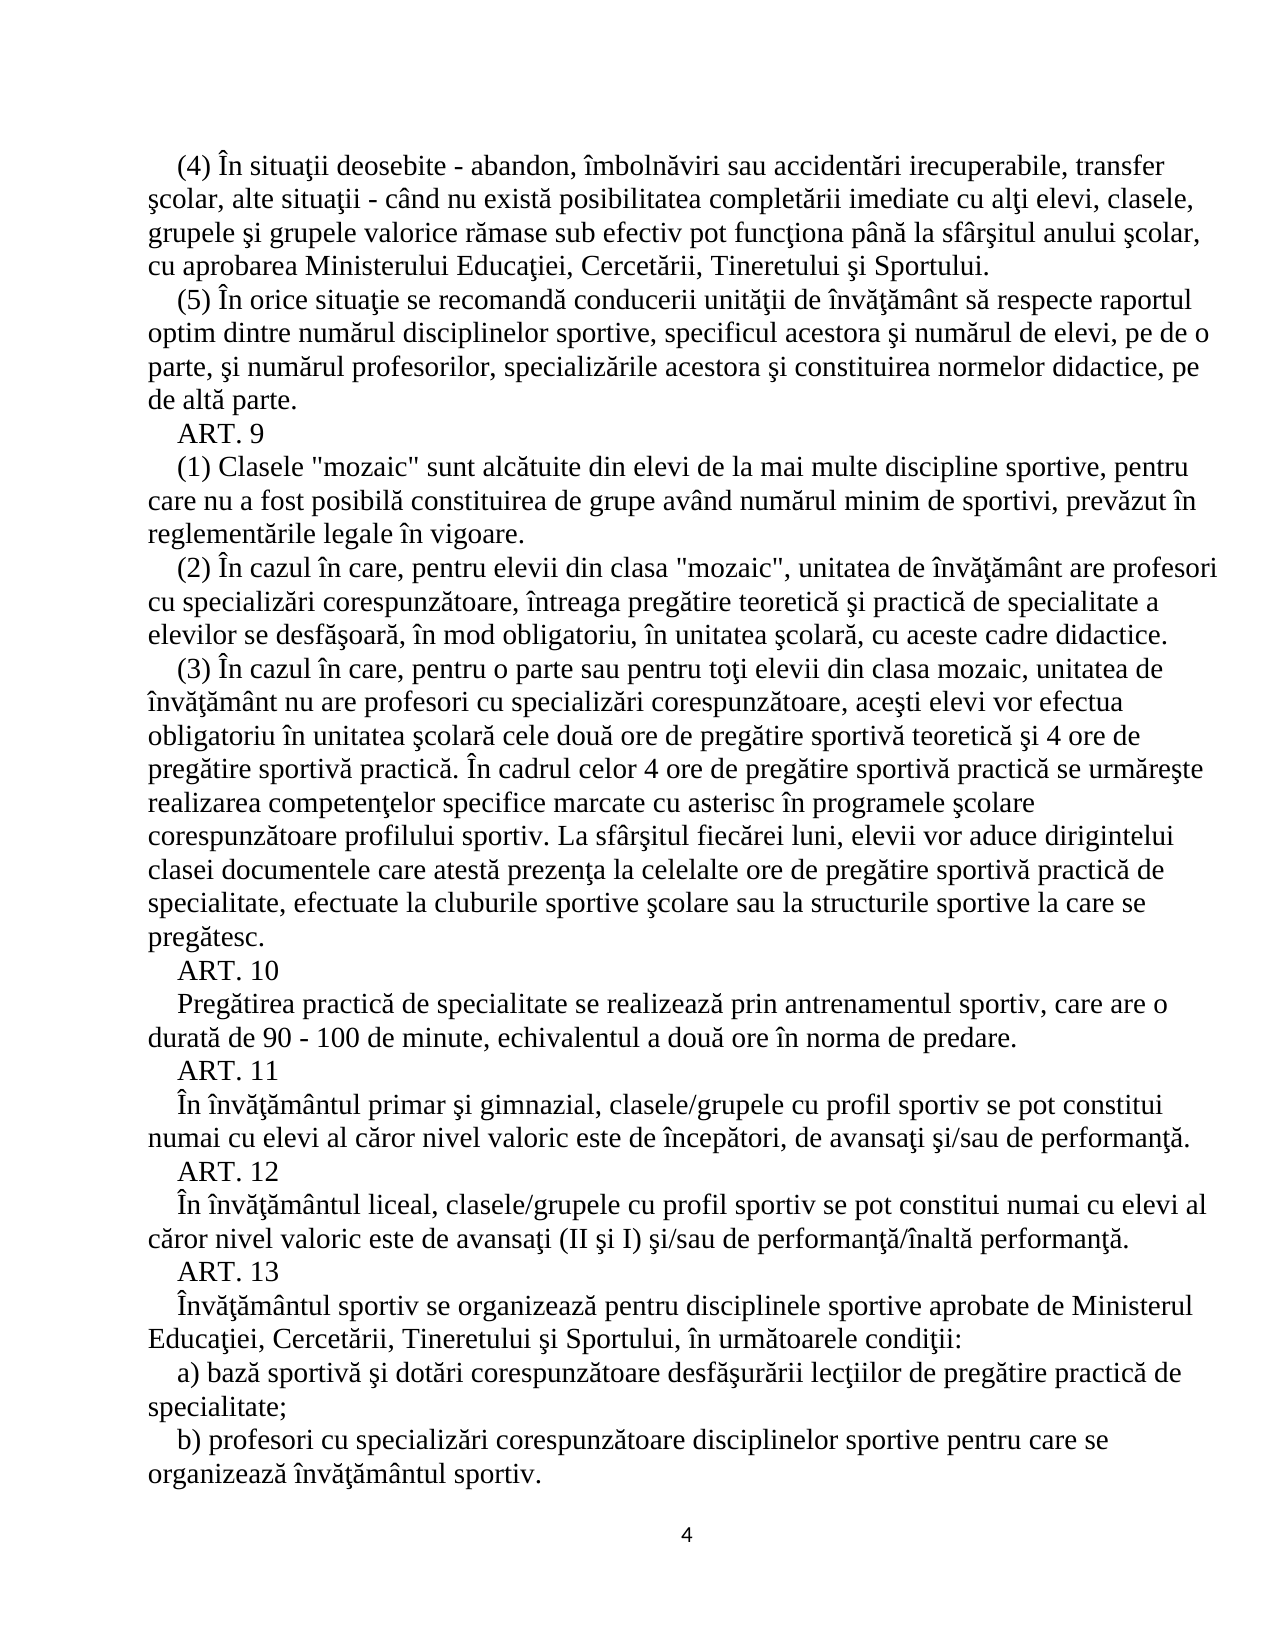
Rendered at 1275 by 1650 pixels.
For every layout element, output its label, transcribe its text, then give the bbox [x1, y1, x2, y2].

text Învăţământul sportiv se organizează pentru disciplinele sportive aprobate de Ministerul Educaţiei, Cercetării, Tineretului şi Sportului, în următoarele condiţii: [148, 1288, 1226, 1355]
text ART. 9 [148, 416, 1226, 449]
text ART. 11 [148, 1053, 1226, 1087]
text (1) Clasele "mozaic" sunt alcătuite din elevi de la mai multe discipline sportive, pentru care nu a fost posibilă constituirea de grupe având numărul minim de sportivi, prevăzut în reglementările legale în vigoare. [148, 449, 1226, 550]
text În învăţământul primar şi gimnazial, clasele/grupele cu profil sportiv se pot constitui numai cu elevi al căror nivel valoric este de începători, de avansaţi şi/sau de performanţă. [148, 1087, 1226, 1154]
text (5) În orice situaţie se recomandă conducerii unităţii de învăţământ să respecte raportul optim dintre numărul disciplinelor sportive, specificul acestora şi numărul de elevi, pe de o parte, şi numărul profesorilor, specializările acestora şi constituirea normelor didactice, pe de altă parte. [148, 282, 1226, 416]
text ART. 13 [148, 1254, 1226, 1288]
text Pregătirea practică de specialitate se realizează prin antrenamentul sportiv, care are o durată de 90 - 100 de minute, echivalentul a două ore în norma de predare. [148, 986, 1226, 1053]
text (4) În situaţii deosebite - abandon, îmbolnăviri sau accidentări irecuperabile, transfer şcolar, alte situaţii - când nu există posibilitatea completării imediate cu alţi elevi, clasele, grupele şi grupele valorice rămase sub efectiv pot funcţiona până la sfârşitul anului şcolar, cu aprobarea Ministerului Educaţiei, Cercetării, Tineretului şi Sportului. [148, 148, 1226, 282]
text a) bază sportivă şi dotări corespunzătoare desfăşurării lecţiilor de pregătire practică de specialitate; [148, 1355, 1226, 1422]
text (2) În cazul în care, pentru elevii din clasa "mozaic", unitatea de învăţământ are profesori cu specializări corespunzătoare, întreaga pregătire teoretică şi practică de specialitate a elevilor se desfăşoară, în mod obligatoriu, în unitatea şcolară, cu aceste cadre didactice. [148, 550, 1226, 651]
text b) profesori cu specializări corespunzătoare disciplinelor sportive pentru care se organizează învăţământul sportiv. [148, 1422, 1226, 1489]
text În învăţământul liceal, clasele/grupele cu profil sportiv se pot constitui numai cu elevi al căror nivel valoric este de avansaţi (II şi I) şi/sau de performanţă/înaltă performanţă. [148, 1187, 1226, 1254]
text ART. 12 [148, 1154, 1226, 1187]
text ART. 10 [148, 953, 1226, 986]
text (3) În cazul în care, pentru o parte sau pentru toţi elevii din clasa mozaic, unitatea de învăţământ nu are profesori cu specializări corespunzătoare, aceşti elevi vor efectua obligatoriu în unitatea şcolară cele două ore de pregătire sportivă teoretică şi 4 ore de pregătire sportivă practică. În cadrul celor 4 ore de pregătire sportivă practică se urmăreşte realizarea competenţelor specifice marcate cu asterisc în programele şcolare corespunzătoare profilului sportiv. La sfârşitul fiecărei luni, elevii vor aduce dirigintelui clasei documentele care atestă prezenţa la celelalte ore de pregătire sportivă practică de specialitate, efectuate la cluburile sportive şcolare sau la structurile sportive la care se pregătesc. [148, 651, 1226, 953]
